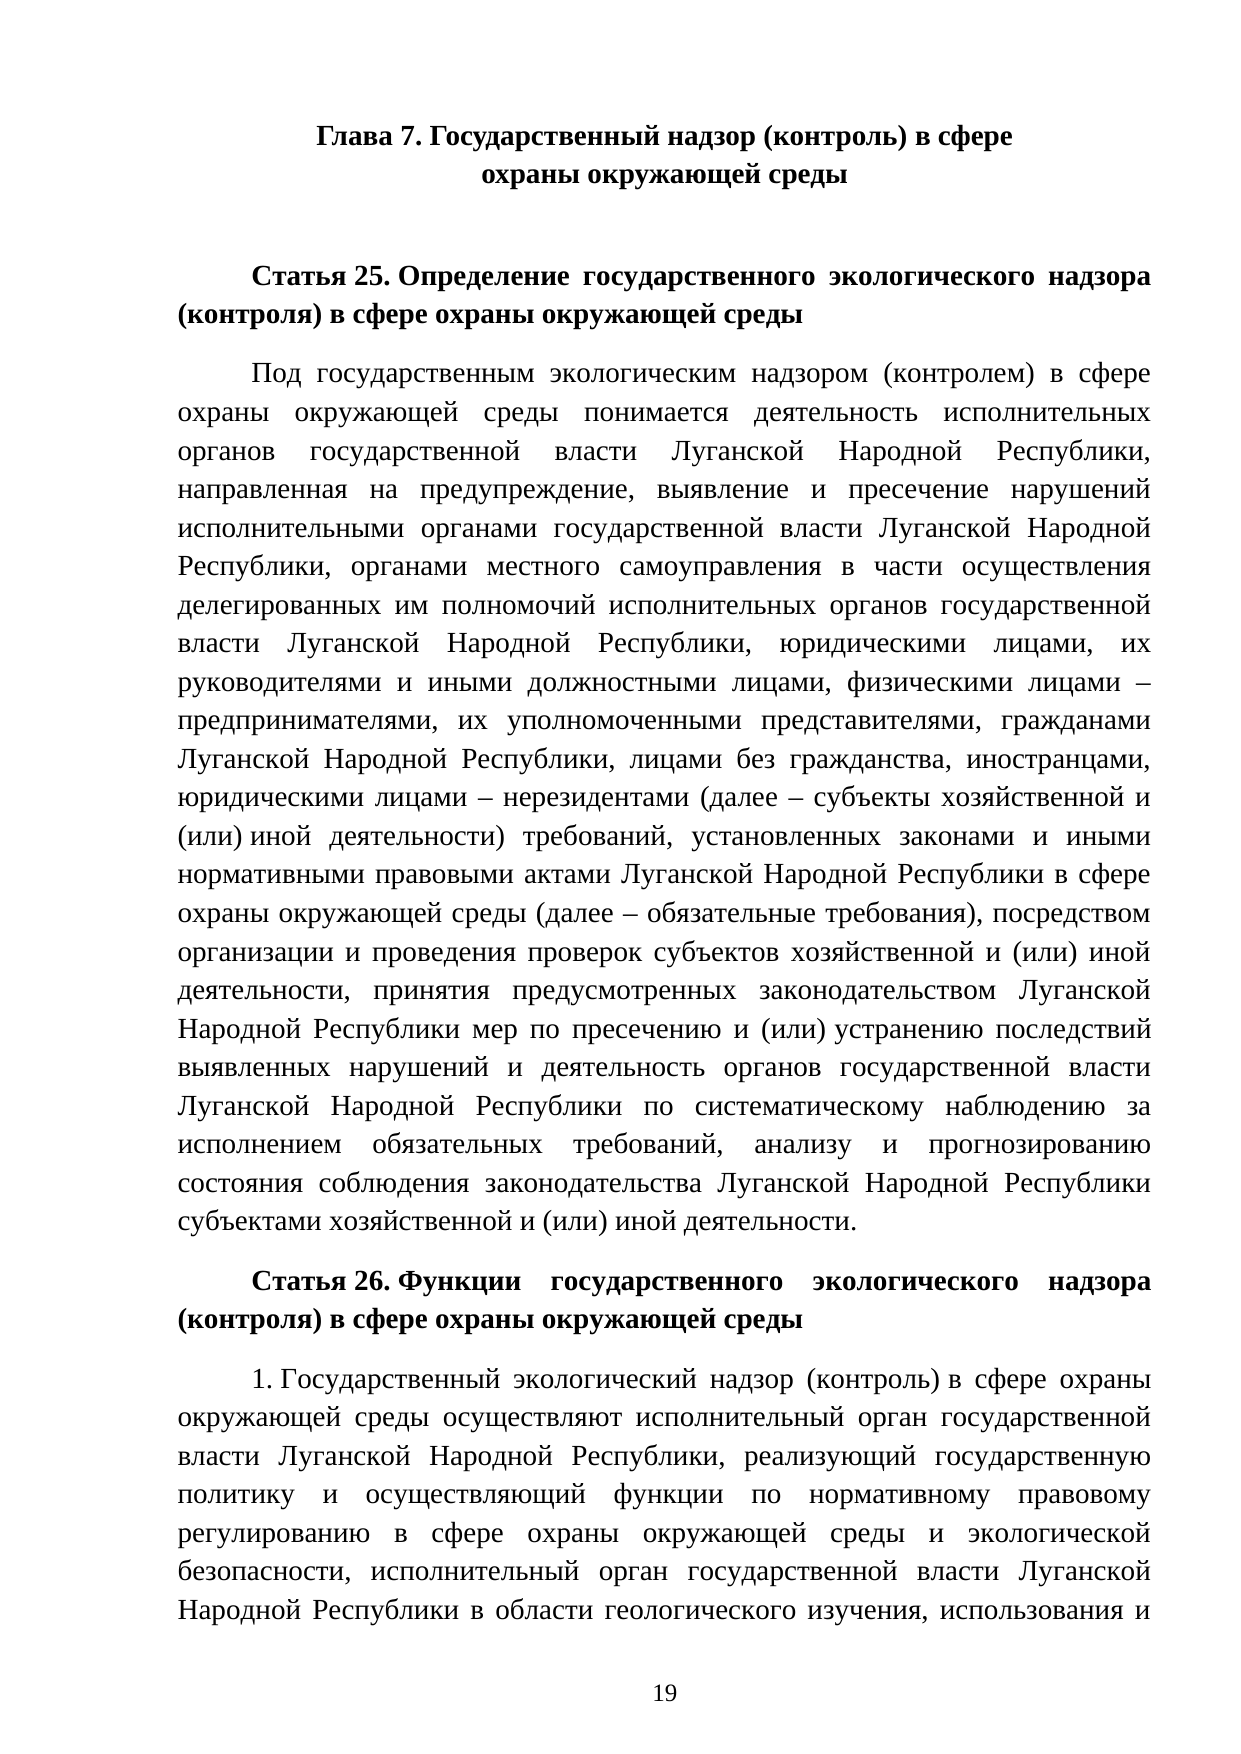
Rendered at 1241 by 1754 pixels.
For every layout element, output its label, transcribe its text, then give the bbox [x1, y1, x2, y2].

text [177, 1361, 1152, 1626]
subtitle Глава 7. Государственный надзор (контроль) в сфере охраны окружающей среды [177, 118, 1152, 190]
subtitle Статья 25. Определение государственного экологического надзора (контроля) в сфере охраны окружающей среды [177, 258, 1152, 330]
subtitle Статья 26. Функции государственного экологического надзора (контроля) в сфере охраны окружающей среды [177, 1263, 1152, 1335]
text Под государственным экологическим надзором (контролем) в сфере охраны окружающей среды понимается деятельность исполнительных органов государственной власти Луганской Народной Республики, направленная на предупреждение, выявление и пресечение нарушений исполнительными органами государственной власти Луганской Народной Республики, органами местного самоуправления в части осуществления делегированных им полномочий исполнительных органов государственной власти Луганской Народной Республики, юридическими лицами, их руководителями и иными должностными лицами, физическими лицами – предпринимателями, их уполномоченными представителями, гражданами Луганской Народной Республики, лицами без гражданства, иностранцами, юридическими лицами – нерезидентами (далее – субъекты хозяйственной и (или) иной деятельности) требований, установленных законами и иными нормативными правовыми актами Луганской Народной Республики в сфере охраны окружающей среды (далее – обязательные требования), посредством организации и проведения проверок субъектов хозяйственной и (или) иной деятельности, принятия предусмотренных законодательством Луганской Народной Республики мер по пресечению и (или) устранению последствий выявленных нарушений и деятельность органов государственной власти Луганской Народной Республики по систематическому наблюдению за исполнением обязательных требований, анализу и прогнозированию состояния соблюдения законодательства Луганской Народной Республики субъектами хозяйственной и (или) иной деятельности. [177, 356, 1152, 1237]
